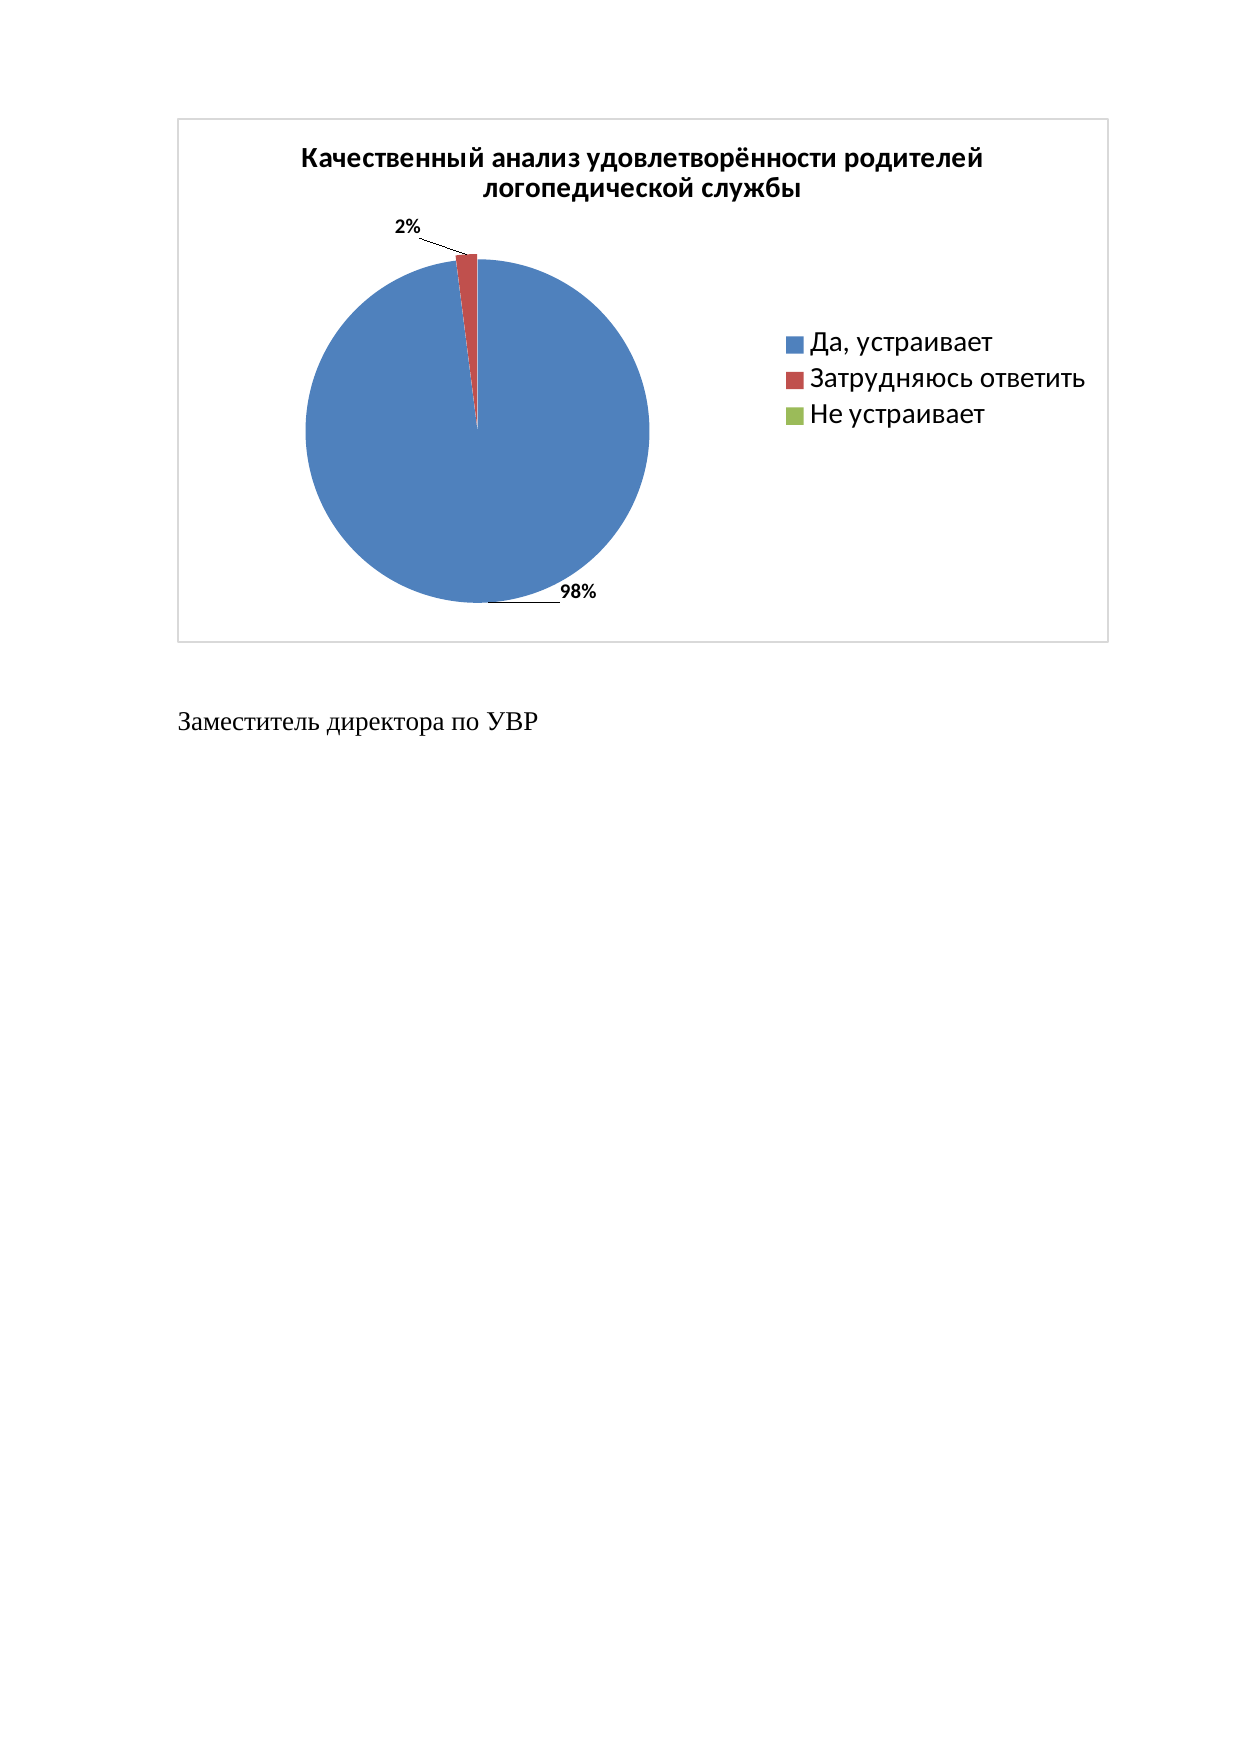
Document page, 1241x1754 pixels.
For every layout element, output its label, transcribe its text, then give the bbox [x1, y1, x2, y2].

text Заместитель директора по УВР [177, 705, 1152, 737]
